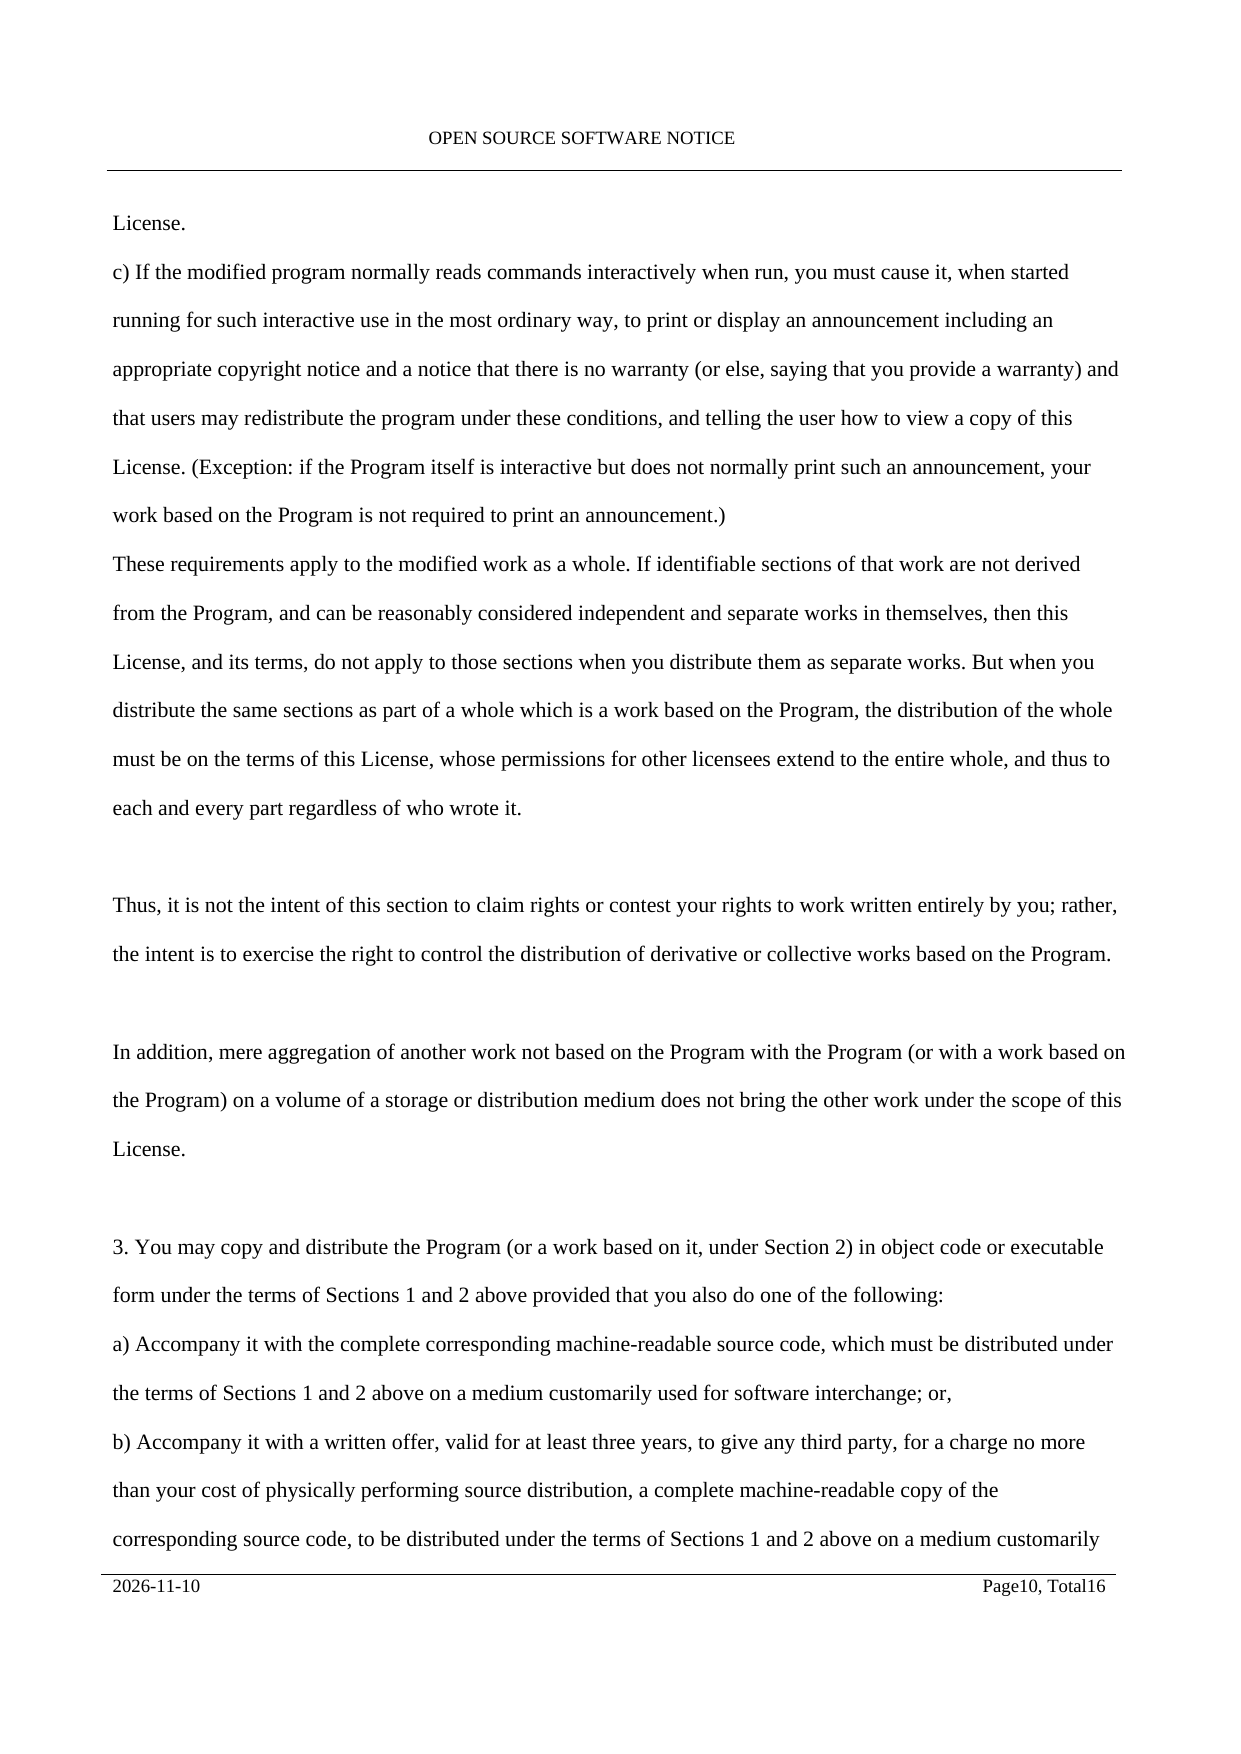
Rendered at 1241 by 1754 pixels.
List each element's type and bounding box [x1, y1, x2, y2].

text [112, 206, 1128, 1555]
